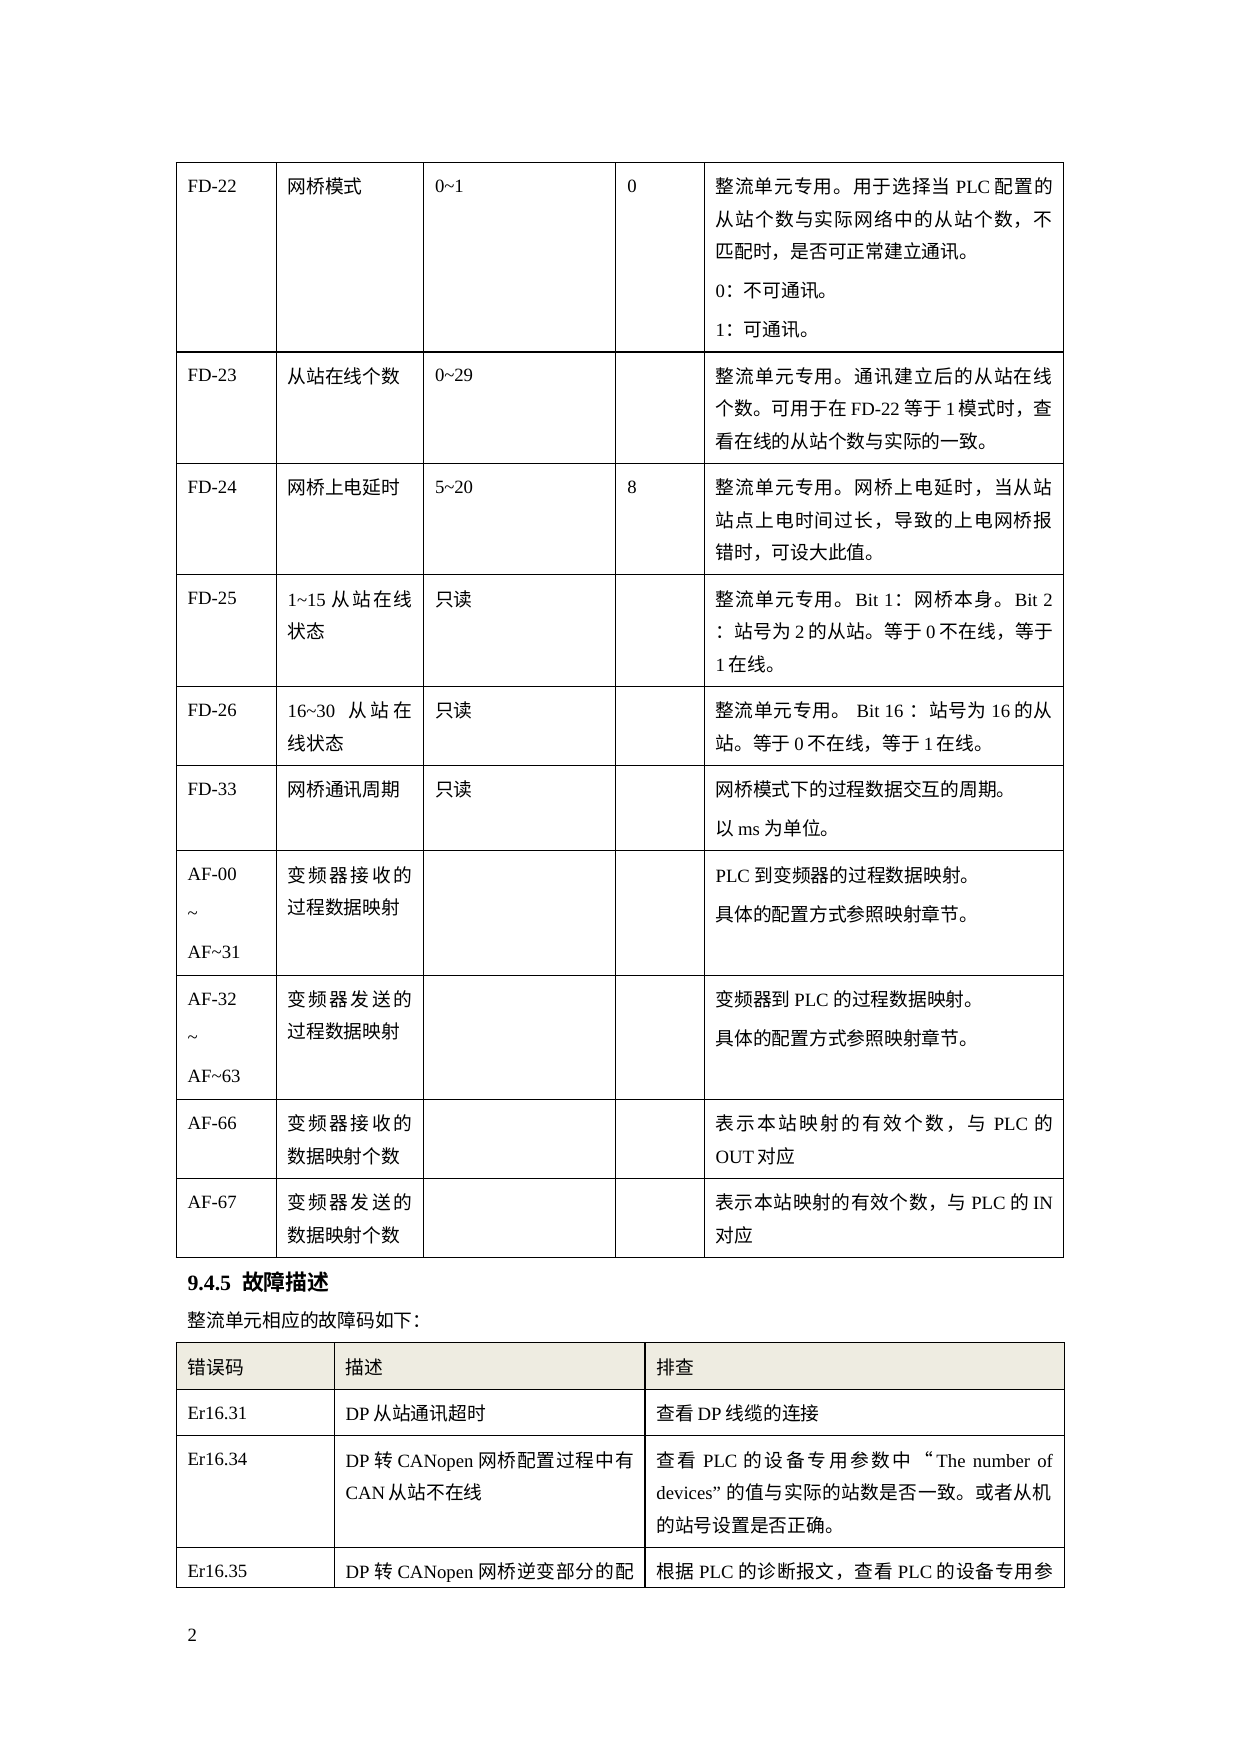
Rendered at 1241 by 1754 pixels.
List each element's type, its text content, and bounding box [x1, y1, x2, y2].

table_cell [616, 575, 704, 686]
table_cell Er16.31 [177, 1390, 334, 1435]
table_cell FD-33 [177, 766, 276, 850]
table_cell [616, 851, 704, 974]
table_cell AF-32 ~ AF~63 [177, 976, 276, 1099]
table_cell FD-26 [177, 687, 276, 765]
table_cell 变频器接收的数据映射个数 [277, 1100, 423, 1178]
table_cell 变频器到PLC 的过程数据映射。 具体的配置方式参照映射章节。 [705, 976, 1063, 1099]
table_cell 整流单元专用。Bit 1：网桥本身。Bit 2 ：站号为2的从站。等于0不在线，等于1在线。 [705, 575, 1063, 686]
table_cell [616, 353, 704, 463]
table_cell 0 [616, 163, 704, 351]
table_cell FD-23 [177, 353, 276, 463]
table_cell Er16.34 [177, 1436, 334, 1547]
table_cell [616, 687, 704, 765]
table_header 错误码 [177, 1343, 334, 1389]
text 整流单元相应的故障码如下： [187, 1303, 1053, 1336]
table_cell 表示本站映射的有效个数，与PLC的IN对应 [705, 1179, 1063, 1257]
table_cell 网桥上电延时 [277, 464, 423, 574]
table_cell 8 [616, 464, 704, 574]
table_cell 只读 [424, 766, 615, 850]
table_header 排查 [646, 1343, 1064, 1389]
table_cell 16~30 从站在线状态 [277, 687, 423, 765]
table_cell 整流单元专用。用于选择当PLC配置的从站个数与实际网络中的从站个数，不匹配时，是否可正常建立通讯。 0：不可通讯。 1：可通讯。 [705, 163, 1063, 351]
table_cell 0~29 [424, 353, 615, 463]
table_cell AF-00 ~ AF~31 [177, 851, 276, 974]
table_cell FD-25 [177, 575, 276, 686]
table_cell [616, 1100, 704, 1178]
table_cell 变频器发送的数据映射个数 [277, 1179, 423, 1257]
table_cell 整流单元专用。通讯建立后的从站在线个数。可用于在FD-22 等于1模式时，查看在线的从站个数与实际的一致。 [705, 353, 1063, 463]
table_cell 网桥模式 [277, 163, 423, 351]
table_cell 网桥通讯周期 [277, 766, 423, 850]
table_cell [424, 1179, 615, 1257]
table_cell [424, 1100, 615, 1178]
table_cell AF-67 [177, 1179, 276, 1257]
table_cell FD-22 [177, 163, 276, 351]
table_cell 表示本站映射的有效个数，与PLC的OUT对应 [705, 1100, 1063, 1178]
table_cell 网桥模式下的过程数据交互的周期。 以ms 为单位。 [705, 766, 1063, 850]
table_cell PLC 到变频器的过程数据映射。 具体的配置方式参照映射章节。 [705, 851, 1063, 974]
table_cell 整流单元专用。网桥上电延时，当从站站点上电时间过长，导致的上电网桥报错时，可设大此值。 [705, 464, 1063, 574]
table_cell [335, 1548, 644, 1587]
table_cell 0~1 [424, 163, 615, 351]
table_cell DP转CANopen网桥配置过程中有CAN从站不在线 [335, 1436, 644, 1547]
table_cell 查看DP 线缆的连接 [646, 1390, 1064, 1435]
table_cell Er16.35 [177, 1548, 334, 1587]
table_cell 变频器接收的过程数据映射 [277, 851, 423, 974]
table_cell [616, 766, 704, 850]
table_cell 从站在线个数 [277, 353, 423, 463]
table_cell AF-66 [177, 1100, 276, 1178]
table_cell [424, 976, 615, 1099]
text 9.4.5 故障描述 [187, 1264, 1053, 1297]
table_cell DP从站通讯超时 [335, 1390, 644, 1435]
table_cell 只读 [424, 687, 615, 765]
table_cell 只读 [424, 575, 615, 686]
table_cell 1~15从站在线状态 [277, 575, 423, 686]
table_cell [424, 851, 615, 974]
table_cell 整流单元专用。 Bit 16 ：站号为16的从站。等于0不在线，等于1在线。 [705, 687, 1063, 765]
table_cell 变频器发送的过程数据映射 [277, 976, 423, 1099]
table_header 描述 [335, 1343, 644, 1389]
table_cell 5~20 [424, 464, 615, 574]
table_cell FD-24 [177, 464, 276, 574]
table_cell 查看PLC的设备专用参数中“The number of devices” 的值与实际的站数是否一致。或者从机的站号设置是否正确。 [646, 1436, 1064, 1547]
table_cell [616, 1179, 704, 1257]
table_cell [646, 1548, 1064, 1587]
table_cell [616, 976, 704, 1099]
